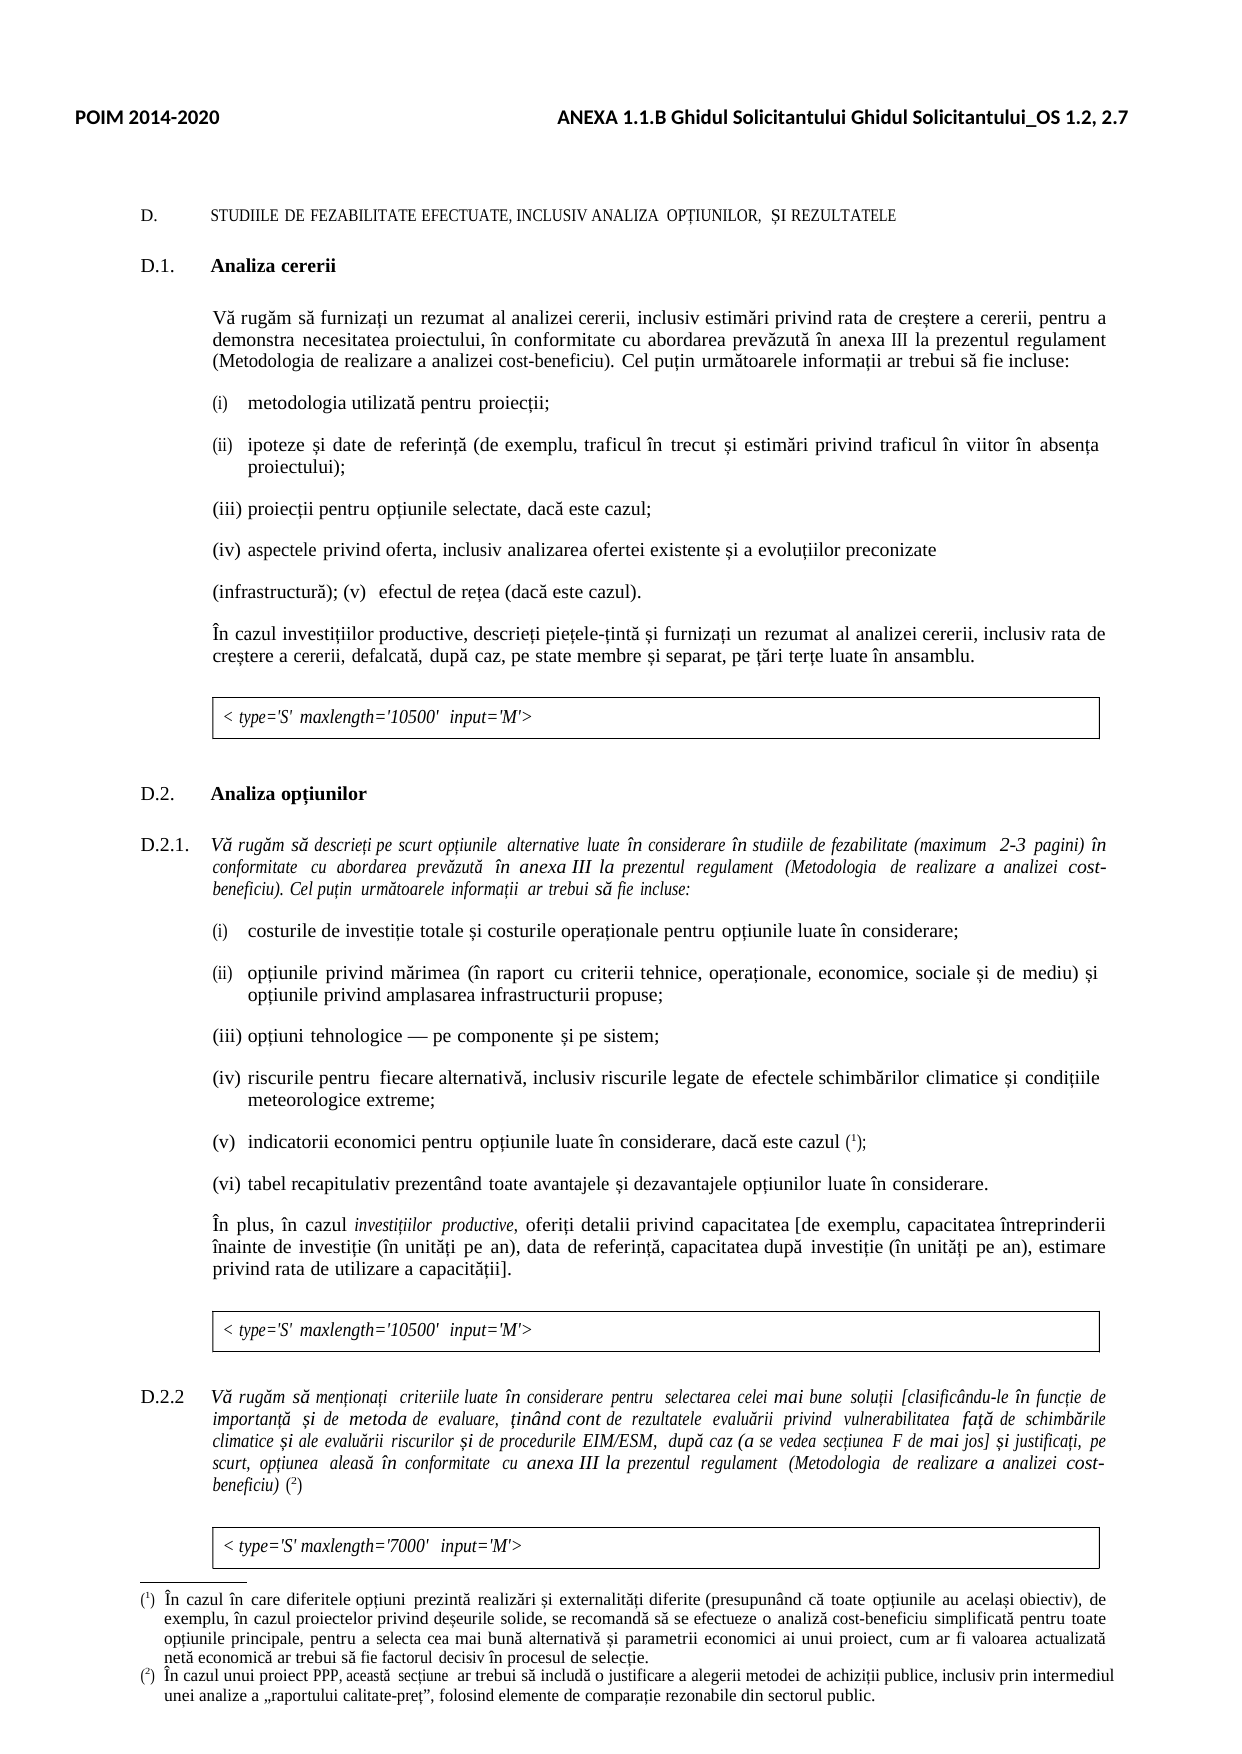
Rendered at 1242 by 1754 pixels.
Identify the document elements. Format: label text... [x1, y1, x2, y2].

text (iii) proiecții pentru opțiunile selectate, dacă este cazul; [212, 496, 656, 519]
text (iv) aspectele privind oferta, inclusiv analizarea ofertei existente și a evoluțiilor preconizate (infrastructură); (v) efectul de rețea (dacă este cazul). [212, 538, 1066, 602]
text (iv) riscurile pentru fiecare alternativă, inclusiv riscurile legate de efectele schimbărilor climatice și condițiile meteorologice extreme; [212, 1067, 1107, 1111]
text D.1. Analiza cererii [140, 254, 1169, 277]
text < type='S' maxlength='10500' input='M'> [222, 1318, 541, 1341]
text (vi) tabel recapitulativ prezentând toate avantajele și dezavantajele opțiunilor luate în considerare. [212, 1171, 992, 1194]
text (1) În cazul în care diferitele opțiuni prezintă realizări și externalități diferite (presupunând că toate opțiunile au același obiectiv), de exemplu, în cazul proiectelor privind deșeurile solide, se recomandă să se efectueze o analiză cost-beneficiu simplificată pentru toate opțiunile principale, pentru a selecta cea mai bună alternativă și parametrii economici ai unui proiect, cum ar fi valoarea actualizată netă economică ar trebui să fie factorul decisiv în procesul de selecție. [140, 1590, 1106, 1667]
text (i) metodologia utilizată pentru proiecții; [212, 391, 554, 414]
text Vă rugăm să furnizați un rezumat al analizei cererii, inclusiv estimări privind rata de creștere a cererii, pentru a demonstra necesitatea proiectului, în conformitate cu abordarea prevăzută în anexa III la prezentul regulament (Metodologia de realizare a analizei cost-beneficiu). Cel puțin următoarele informații ar trebui să fie incluse: [212, 307, 1107, 372]
text D.2. Analiza opțiunilor [140, 782, 1169, 805]
text (ii) opțiunile privind mărimea (în raport cu criterii tehnice, operaționale, economice, sociale și de mediu) și opțiunile privind amplasarea infrastructurii propuse; [212, 961, 1107, 1006]
text (v) indicatorii economici pentru opțiunile luate în considerare, dacă este cazul (1); [212, 1130, 871, 1152]
text (i) costurile de investiție totale și costurile operaționale pentru opțiunile luate în considerare; [212, 919, 964, 942]
text (ii) ipoteze și date de referință (de exemplu, traficul în trecut și estimări privind traficul în viitor în absența proiectului); [212, 434, 1107, 478]
text D. STUDIILE DE FEZABILITATE EFECTUATE, INCLUSIV ANALIZA OPȚIUNILOR, ȘI REZULTATELE [140, 205, 1169, 225]
text < type='S' maxlength='10500' input='M'> [222, 705, 541, 728]
text < type='S' maxlength='7000' input='M'> [222, 1534, 530, 1557]
text (iii) opțiuni tehnologice — pe componente și pe sistem; [212, 1024, 664, 1047]
text D.2.2 Vă rugăm să menționați criteriile luate în considerare pentru selectarea celei mai bune soluții [clasificându-le în funcție de importanță și de metoda de evaluare, ținând cont de rezultatele evaluării privind vulnerabilitatea față de schimbările climatice și ale evaluării riscurilor și de procedurile EIM/ESM, după caz (a se vedea secțiunea F de mai jos] și justificați, pe scurt, opțiunea aleasă în conformitate cu anexa III la prezentul regulament (Metodologia de realizare a analizei cost- beneficiu) (2) [140, 1386, 1107, 1496]
text D.2.1. Vă rugăm să descrieți pe scurt opțiunile alternative luate în considerare în studiile de fezabilitate (maximum 2-3 pagini) în conformitate cu abordarea prevăzută în anexa III la prezentul regulament (Metodologia de realizare a analizei cost- beneficiu). Cel puțin următoarele informații ar trebui să fie incluse: [140, 834, 1107, 900]
text unei analize a „raportului calitate-preț”, folosind elemente de comparație rezonabile din sectorul public. [164, 1686, 1169, 1705]
text În plus, în cazul investițiilor productive, oferiți detalii privind capacitatea [de exemplu, capacitatea întreprinderii înainte de investiție (în unități pe an), data de referință, capacitatea după investiție (în unități pe an), estimare privind rata de utilizare a capacității]. [212, 1214, 1107, 1280]
text În cazul investițiilor productive, descrieți piețele-țintă și furnizați un rezumat al analizei cererii, inclusiv rata de creștere a cererii, defalcată, după caz, pe state membre și separat, pe țări terțe luate în ansamblu. [212, 623, 1107, 667]
text (2) În cazul unui proiect PPP, această secțiune ar trebui să includă o justificare a alegerii metodei de achiziții publice, inclusiv prin intermediul [140, 1667, 1169, 1686]
